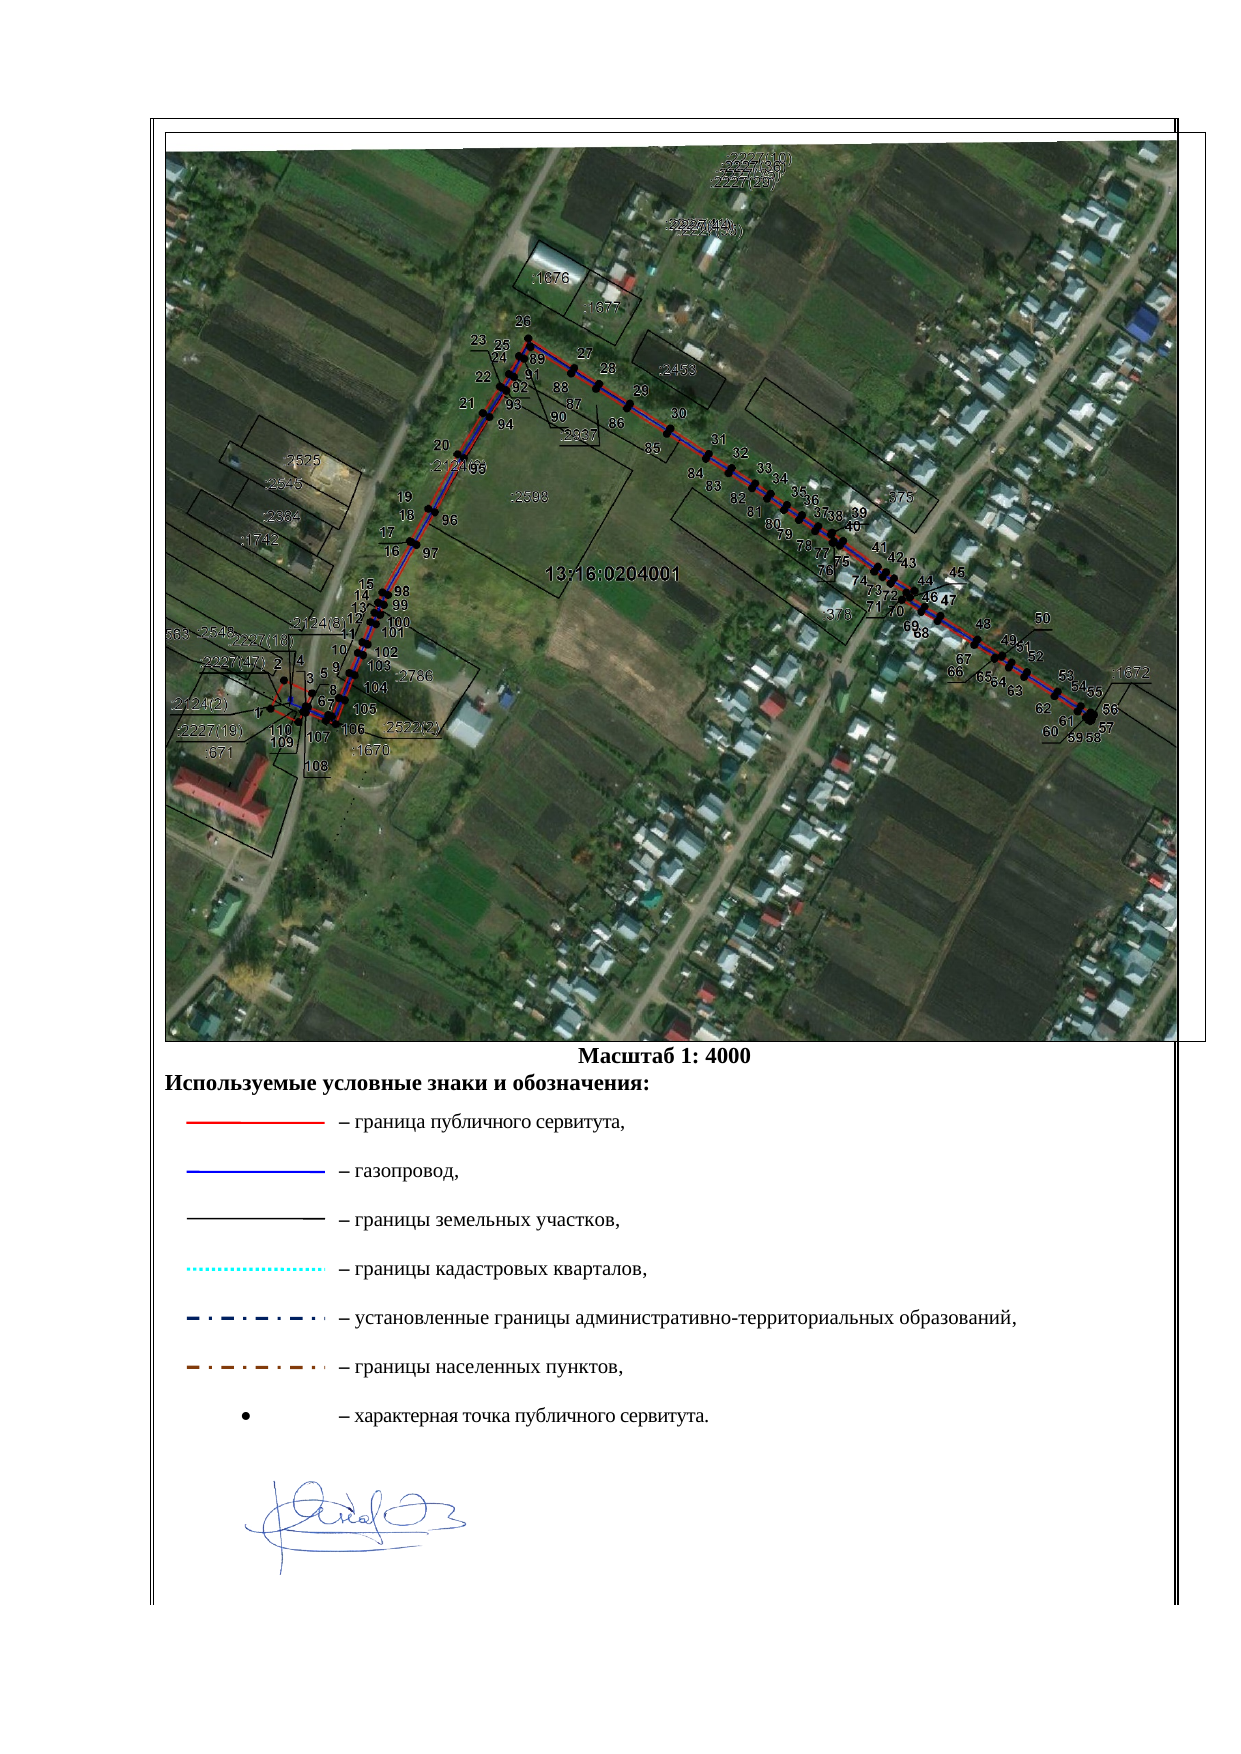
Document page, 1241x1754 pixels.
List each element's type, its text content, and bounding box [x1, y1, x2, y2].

table_cell Масштаб 1: 4000 [154, 1042, 1174, 1068]
picture [166, 133, 1177, 1041]
table_header [154, 119, 1174, 1042]
picture [244, 1478, 476, 1578]
table_cell Используемые условные знаки и обозначения: [154, 1069, 1174, 1605]
